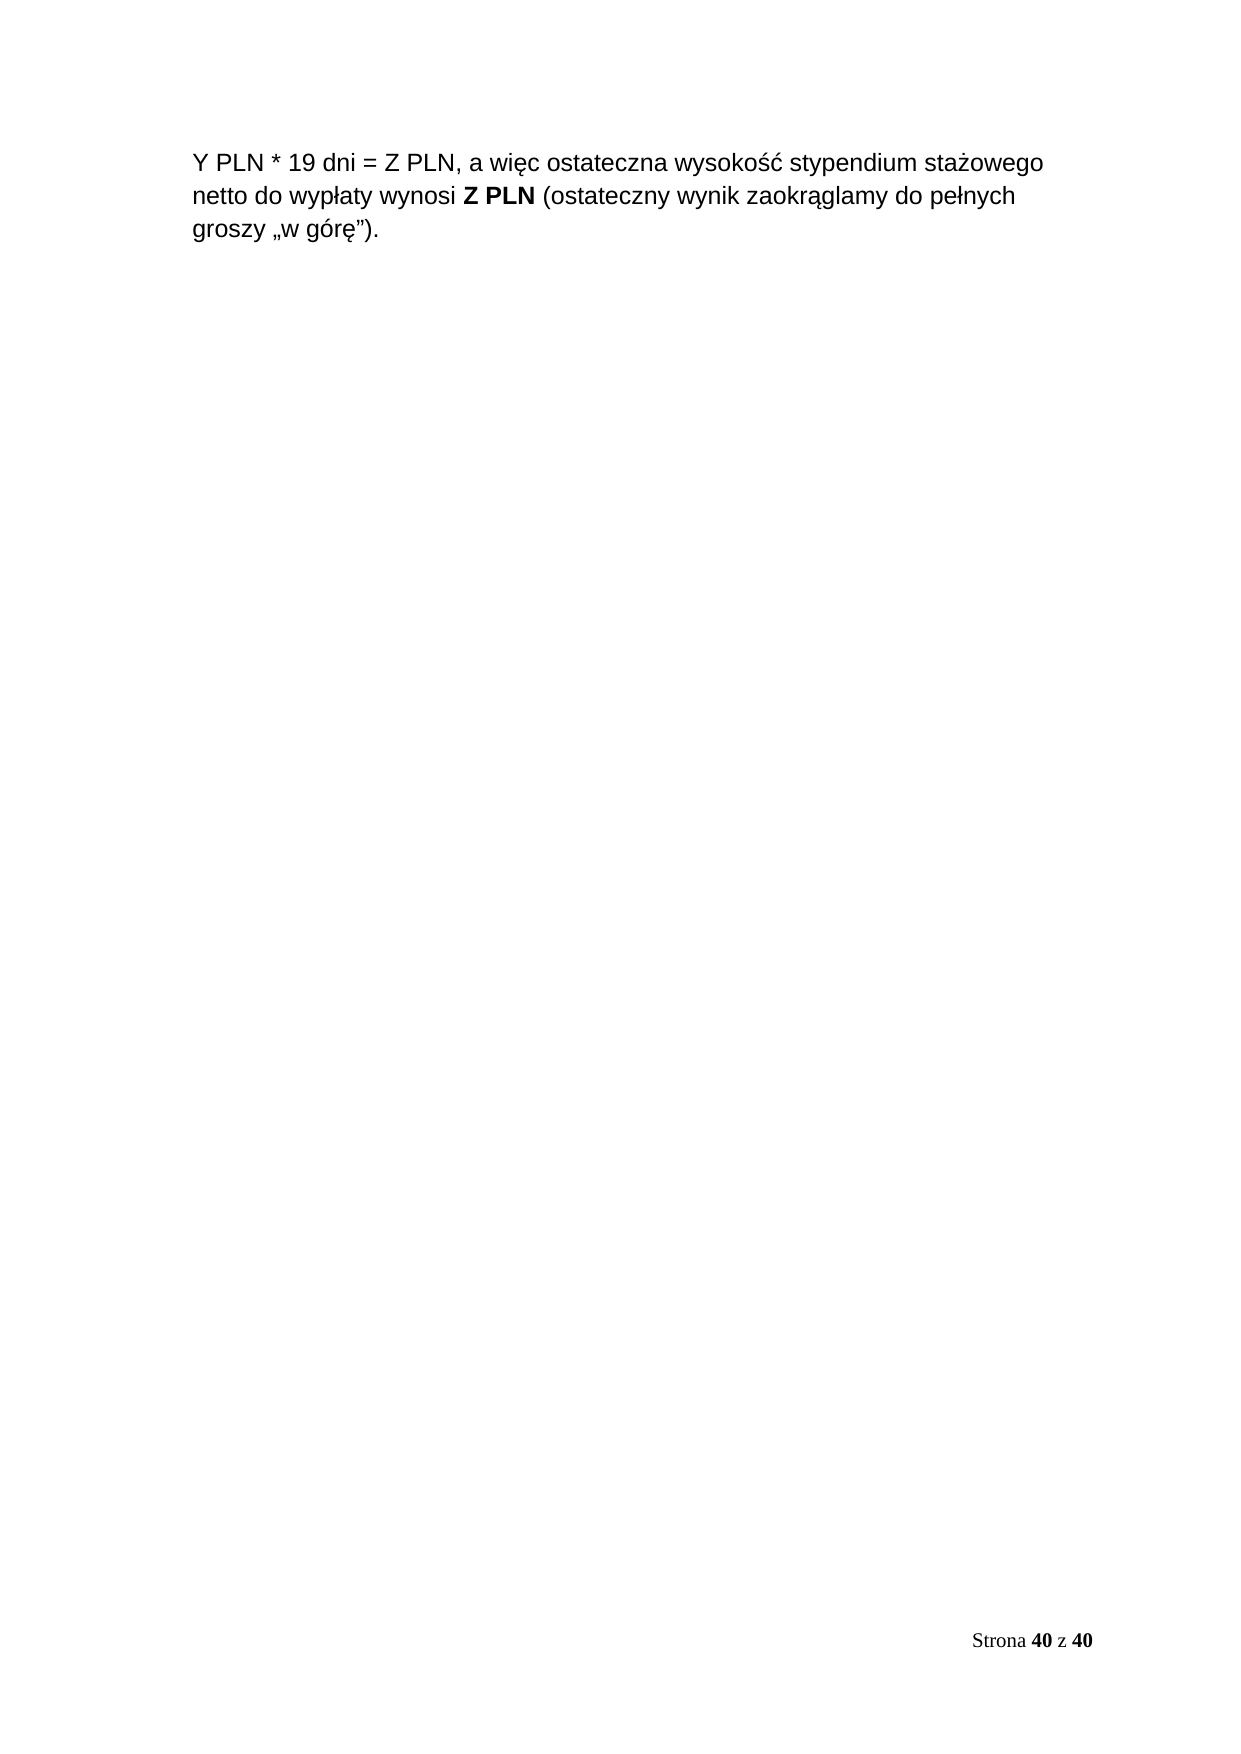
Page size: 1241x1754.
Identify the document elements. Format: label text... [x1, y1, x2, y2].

text Y PLN * 19 dni = Z PLN, a więc ostateczna wysokość stypendium stażowego netto do wypłaty wynosi Z PLN (ostateczny wynik zaokrąglamy do pełnych groszy „w górę”). [192, 148, 1093, 242]
